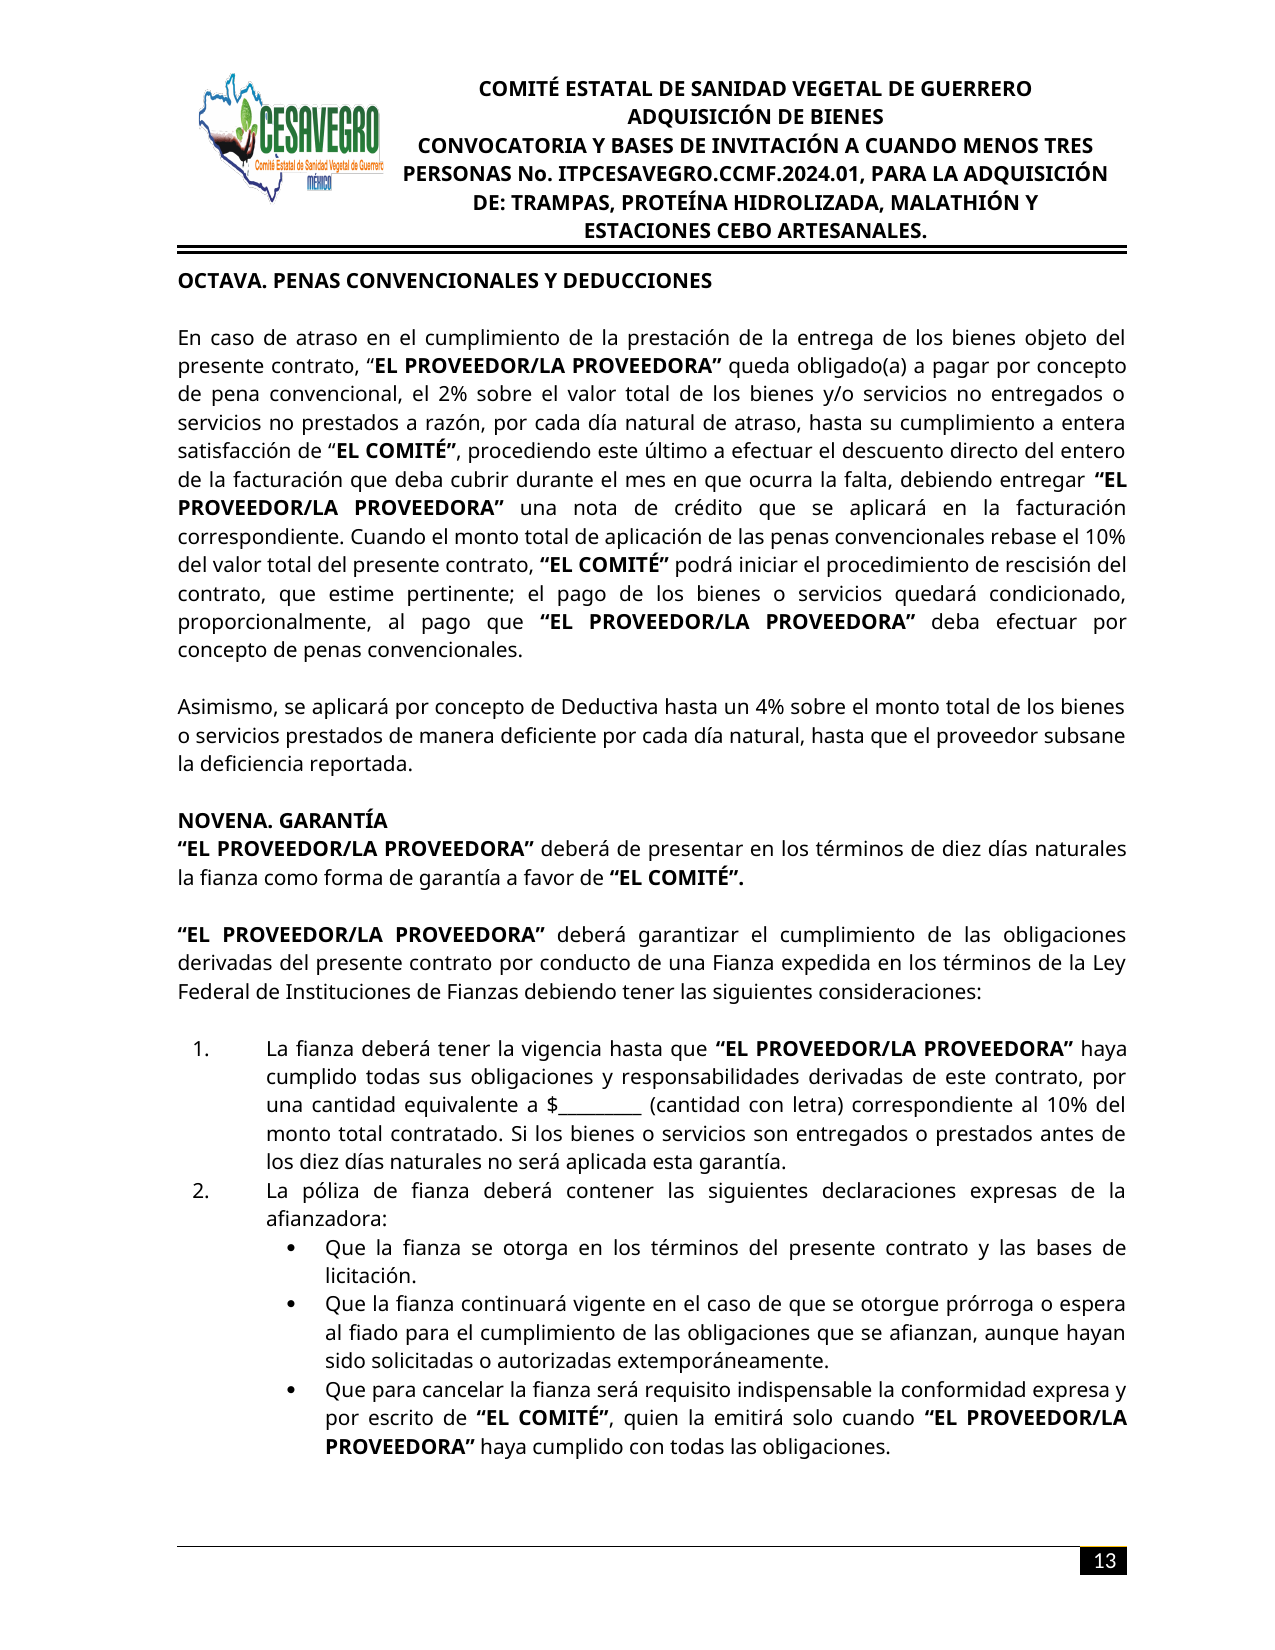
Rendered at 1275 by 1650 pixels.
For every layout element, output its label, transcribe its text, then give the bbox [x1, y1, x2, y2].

list La póliza de fianza deberá contener las siguientes declaraciones expresas de la afianzadora: [192, 1176, 1127, 1233]
list La fianza deberá tener la vigencia hasta que “EL PROVEEDOR/LA PROVEEDORA” haya cumplido todas sus obligaciones y responsabilidades derivadas de este contrato, por una cantidad equivalente a $_________ (cantidad con letra) correspondiente al 10% del monto total contratado. Si los bienes o servicios son entregados o prestados antes de los diez días naturales no será aplicada esta garantía. [192, 1034, 1127, 1176]
picture [198, 73, 384, 205]
text Asimismo, se aplicará por concepto de Deductiva hasta un 4% sobre el monto total de los bienes o servicios prestados de manera deficiente por cada día natural, hasta que el proveedor subsane la deficiencia reportada. [177, 692, 1127, 778]
list Que la fianza se otorga en los términos del presente contrato y las bases de licitación. [287, 1233, 1127, 1289]
list Que la fianza continuará vigente en el caso de que se otorgue prórroga o espera al fiado para el cumplimiento de las obligaciones que se afianzan, aunque hayan sido solicitadas o autorizadas extemporáneamente. [287, 1289, 1127, 1375]
text OCTAVA. PENAS CONVENCIONALES Y DEDUCCIONES [177, 266, 1127, 294]
list Que para cancelar la fianza será requisito indispensable la conformidad expresa y por escrito de “EL COMITÉ”, quien la emitirá solo cuando “EL PROVEEDOR/LA PROVEEDORA” haya cumplido con todas las obligaciones. [287, 1375, 1127, 1460]
text NOVENA. GARANTÍA [177, 806, 1127, 834]
text “EL PROVEEDOR/LA PROVEEDORA” deberá garantizar el cumplimiento de las obligaciones derivadas del presente contrato por conducto de una Fianza expedida en los términos de la Ley Federal de Instituciones de Fianzas debiendo tener las siguientes consideraciones: [177, 920, 1127, 1005]
text “EL PROVEEDOR/LA PROVEEDORA” deberá de presentar en los términos de diez días naturales la fianza como forma de garantía a favor de “EL COMITÉ”. [177, 834, 1127, 891]
text En caso de atraso en el cumplimiento de la prestación de la entrega de los bienes objeto del presente contrato, “EL PROVEEDOR/LA PROVEEDORA” queda obligado(a) a pagar por concepto de pena convencional, el 2% sobre el valor total de los bienes y/o servicios no entregados o servicios no prestados a razón, por cada día natural de atraso, hasta su cumplimiento a entera satisfacción de “EL COMITÉ”, procediendo este último a efectuar el descuento directo del entero de la facturación que deba cubrir durante el mes en que ocurra la falta, debiendo entregar “EL PROVEEDOR/LA PROVEEDORA” una nota de crédito que se aplicará en la facturación correspondiente. Cuando el monto total de aplicación de las penas convencionales rebase el 10% del valor total del presente contrato, “EL COMITÉ” podrá iniciar el procedimiento de rescisión del contrato, que estime pertinente; el pago de los bienes o servicios quedará condicionado, proporcionalmente, al pago que “EL PROVEEDOR/LA PROVEEDORA” deba efectuar por concepto de penas convencionales. [177, 323, 1127, 664]
